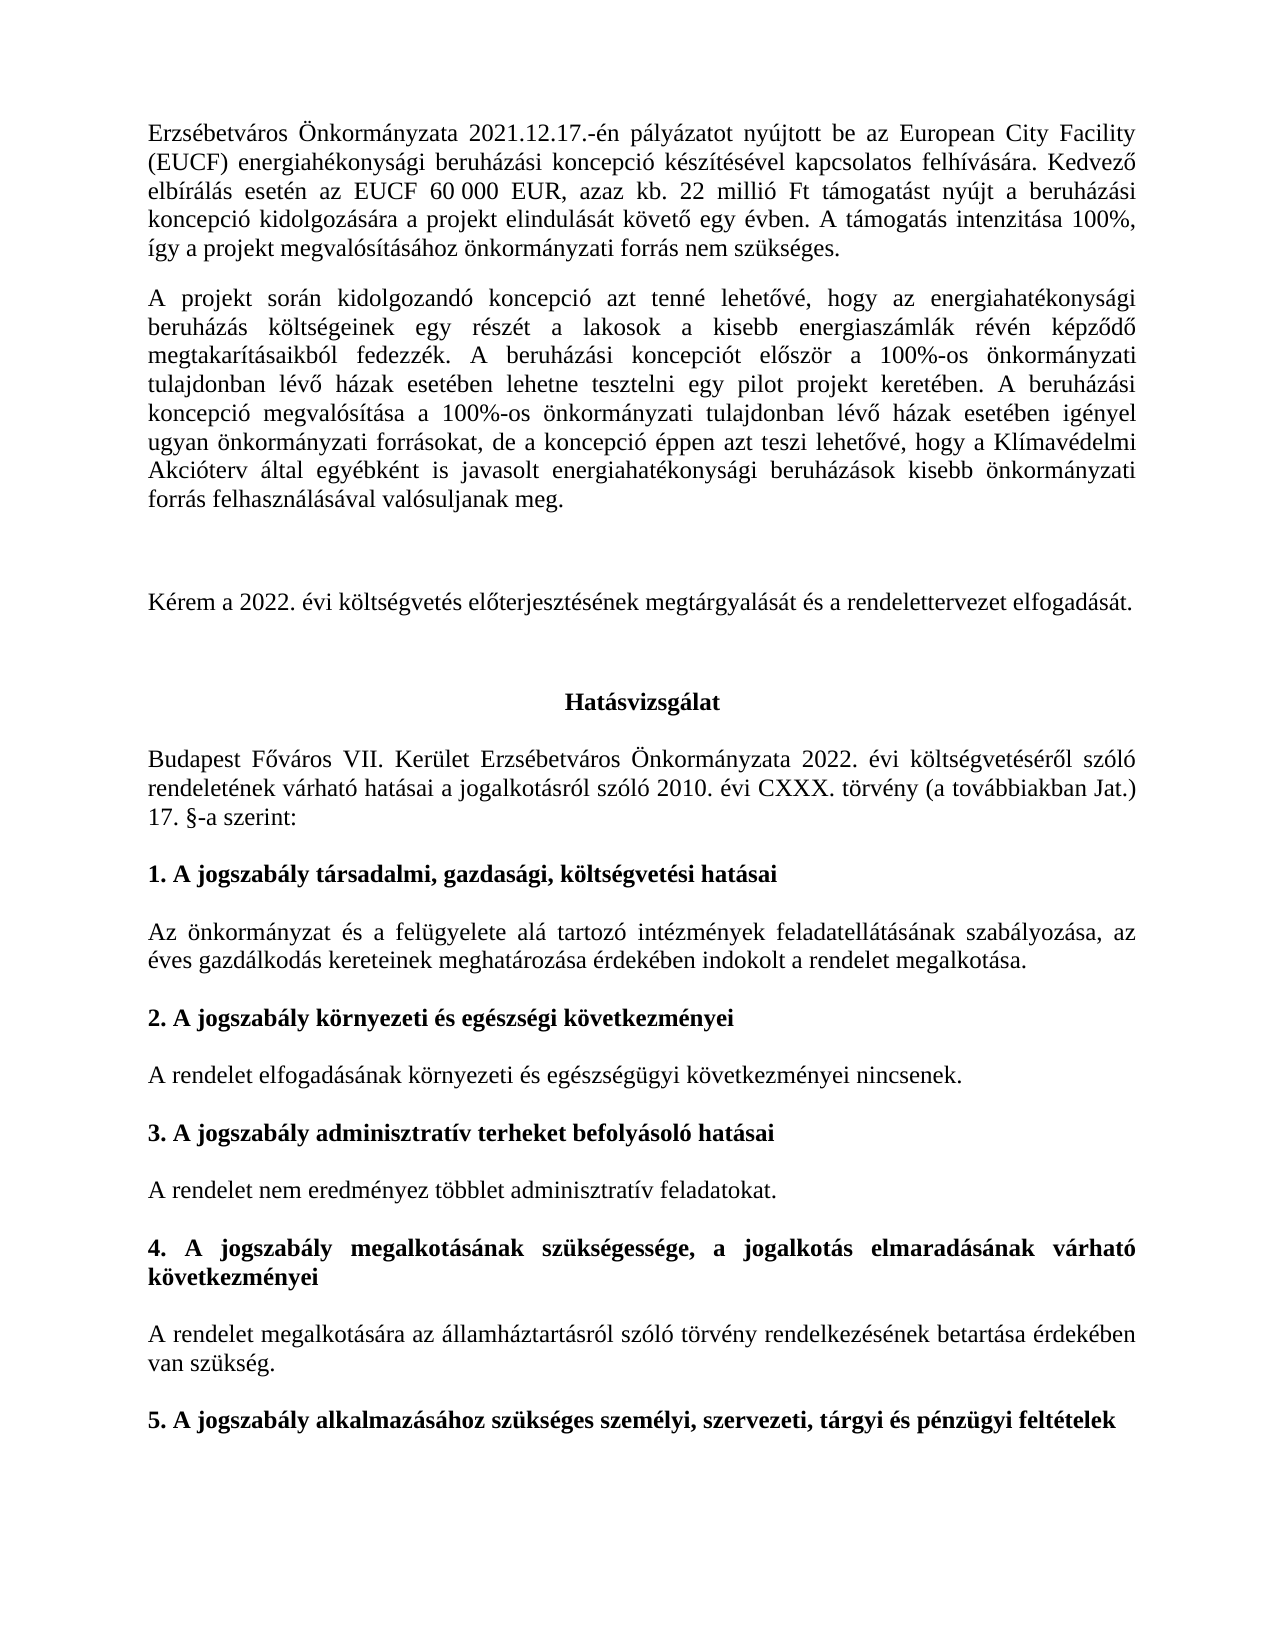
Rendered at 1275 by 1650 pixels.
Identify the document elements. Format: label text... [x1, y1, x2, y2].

text 1. A jogszabály társadalmi, gazdasági, költségvetési hatásai [148, 859, 1137, 888]
text Hatásvizsgálat [148, 687, 1137, 715]
text 2. A jogszabály környezeti és egészségi következményei [148, 1003, 1137, 1032]
text A rendelet nem eredményez többlet adminisztratív feladatokat. [148, 1175, 1137, 1204]
text A rendelet megalkotására az államháztartásról szóló törvény rendelkezésének betartása érdekében van szükség. [148, 1319, 1137, 1377]
text Kérem a 2022. évi költségvetés előterjesztésének megtárgyalását és a rendelettervezet elfogadását. [148, 587, 1137, 616]
text Erzsébetváros Önkormányzata 2021.12.17.-én pályázatot nyújtott be az European City Facility (EUCF) energiahékonysági beruházási koncepció készítésével kapcsolatos felhívására. Kedvező elbírálás esetén az EUCF 60 000 EUR, azaz kb. 22 millió Ft támogatást nyújt a beruházási koncepció kidolgozására a projekt elindulását követő egy évben. A támogatás intenzitása 100%, így a projekt megvalósításához önkormányzati forrás nem szükséges. [148, 118, 1137, 262]
text A projekt során kidolgozandó koncepció azt tenné lehetővé, hogy az energiahatékonysági beruházás költségeinek egy részét a lakosok a kisebb energiaszámlák révén képződő megtakarításaikból fedezzék. A beruházási koncepciót először a 100%-os önkormányzati tulajdonban lévő házak esetében lehetne tesztelni egy pilot projekt keretében. A beruházási koncepció megvalósítása a 100%-os önkormányzati tulajdonban lévő házak esetében igényel ugyan önkormányzati forrásokat, de a koncepció éppen azt teszi lehetővé, hogy a Klímavédelmi Akcióterv által egyébként is javasolt energiahatékonysági beruházások kisebb önkormányzati forrás felhasználásával valósuljanak meg. [148, 283, 1137, 513]
text Budapest Főváros VII. Kerület Erzsébetváros Önkormányzata 2022. évi költségvetéséről szóló rendeletének várható hatásai a jogalkotásról szóló 2010. évi CXXX. törvény (a továbbiakban Jat.) 17. §-a szerint: [148, 744, 1137, 830]
text A rendelet elfogadásának környezeti és egészségügyi következményei nincsenek. [148, 1060, 1137, 1089]
text Az önkormányzat és a felügyelete alá tartozó intézmények feladatellátásának szabályozása, az éves gazdálkodás kereteinek meghatározása érdekében indokolt a rendelet megalkotása. [148, 917, 1137, 974]
text 3. A jogszabály adminisztratív terheket befolyásoló hatásai [148, 1118, 1137, 1147]
text 5. A jogszabály alkalmazásához szükséges személyi, szervezeti, tárgyi és pénzügyi feltételek [148, 1405, 1137, 1434]
text 4. A jogszabály megalkotásának szükségessége, a jogalkotás elmaradásának várható következményei [148, 1233, 1137, 1290]
